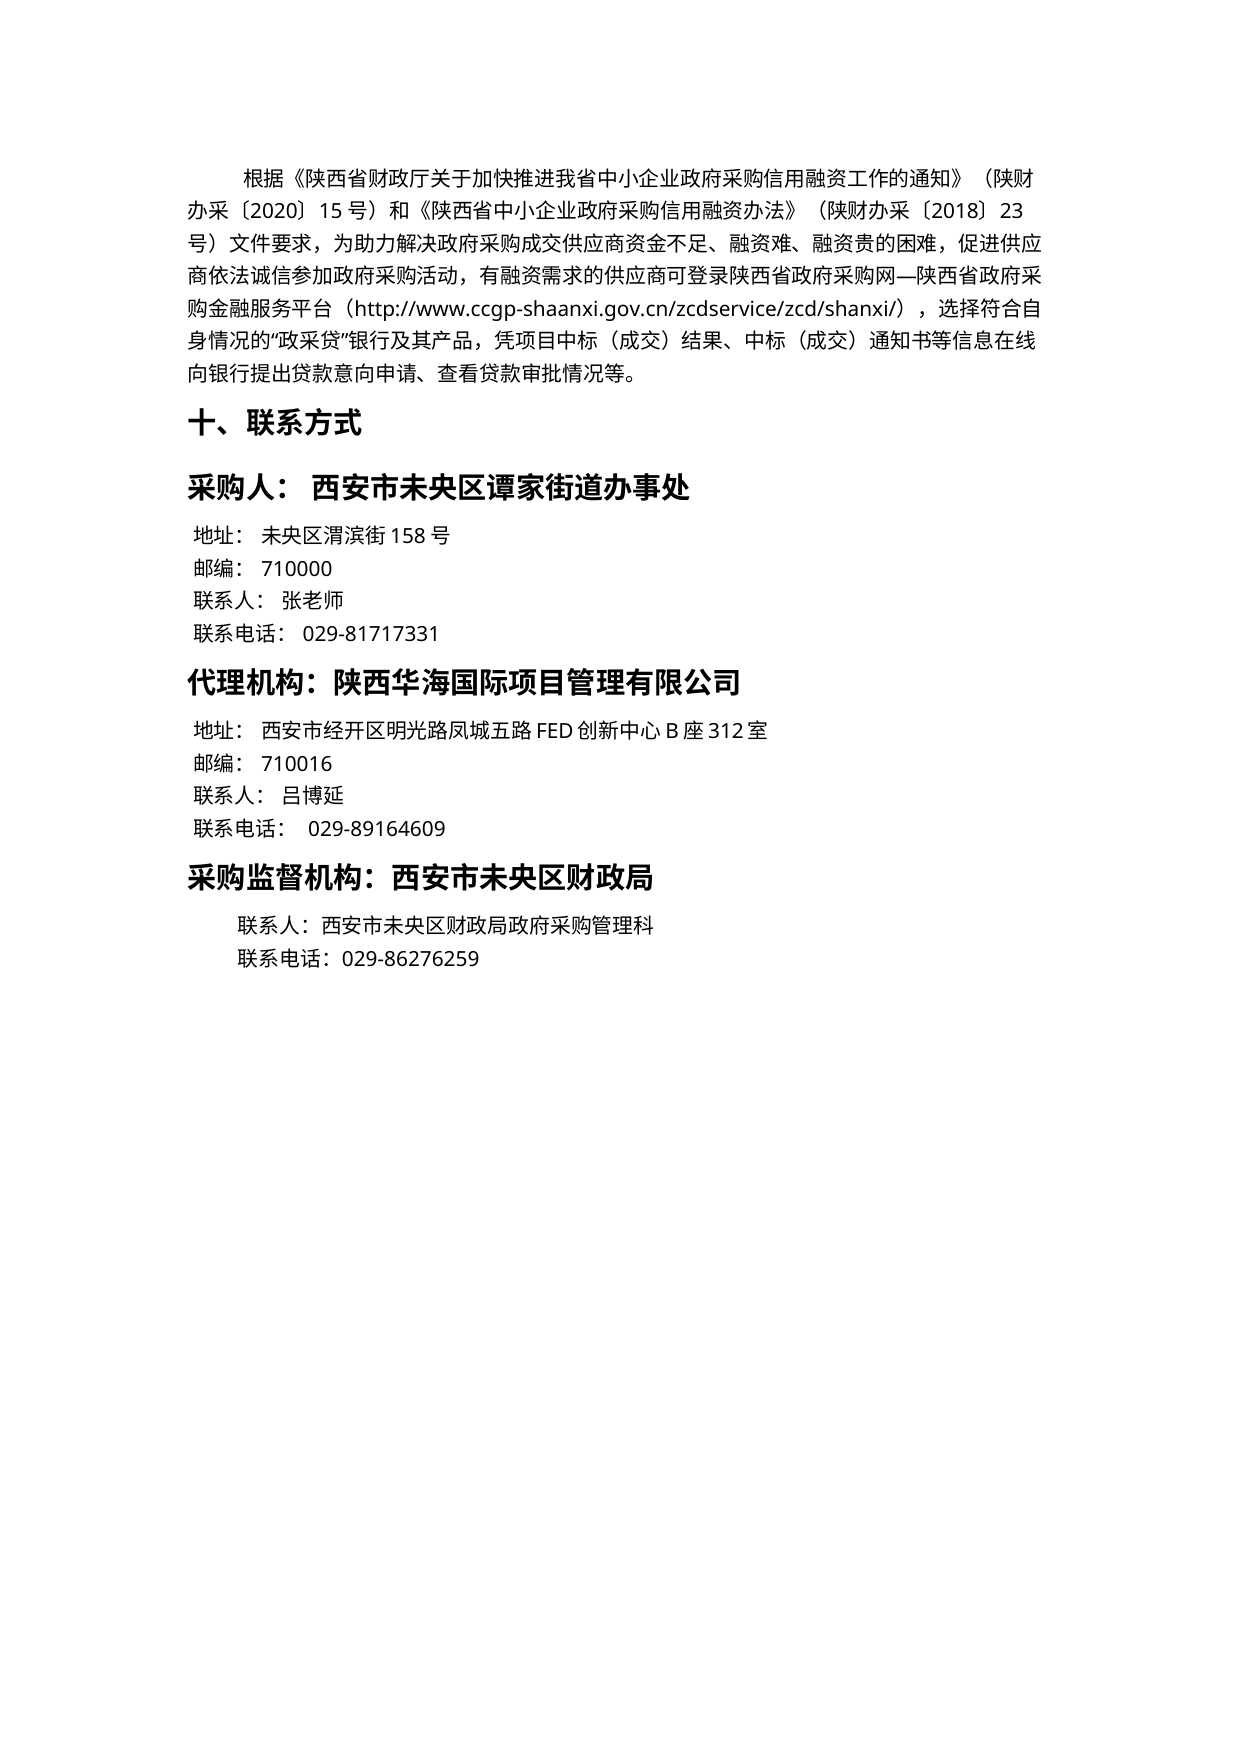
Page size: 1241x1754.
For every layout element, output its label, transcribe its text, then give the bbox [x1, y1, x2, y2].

text 地址： 未央区渭滨街158号 [187, 519, 1053, 552]
text 联系电话：029-86276259 [187, 942, 1053, 974]
text 联系人： 吕博延 [187, 779, 1053, 812]
text 代理机构：陕西华海国际项目管理有限公司 [187, 649, 1053, 714]
text 邮编： 710000 [187, 552, 1053, 584]
text 联系电话： 029-81717331 [187, 617, 1053, 649]
text 地址： 西安市经开区明光路凤城五路FED创新中心B座312室 [187, 714, 1053, 747]
text 联系电话： 029-89164609 [187, 812, 1053, 844]
text 采购人： 西安市未央区谭家街道办事处 [187, 454, 1053, 519]
text 采购监督机构：西安市未央区财政局 [187, 844, 1053, 909]
text 十、联系方式 [187, 389, 1053, 454]
text 邮编： 710016 [187, 747, 1053, 779]
text 根据《陕西省财政厅关于加快推进我省中小企业政府采购信用融资工作的通知》（陕财办采〔2020〕15 号）和《陕西省中小企业政府采购信用融资办法》（陕财办采〔2018〕23 号）文件要求，为助力解决政府采购成交供应商资金不足、融资难、融资贵的困难，促进供应商依法诚信参加政府采购活动，有融资需求的供应商可登录陕西省政府采购网—陕西省政府采购金融服务平台（http://www.ccgp-shaanxi.gov.cn/zcdservice/zcd/shanxi/），选择符合自身情况的“政采贷”银行及其产品，凭项目中标（成交）结果、中标（成交）通知书等信息在线向银行提出贷款意向申请、查看贷款审批情况等。 [187, 162, 1053, 389]
text 联系人：西安市未央区财政局政府采购管理科 [187, 909, 1053, 942]
text 联系人： 张老师 [187, 584, 1053, 617]
